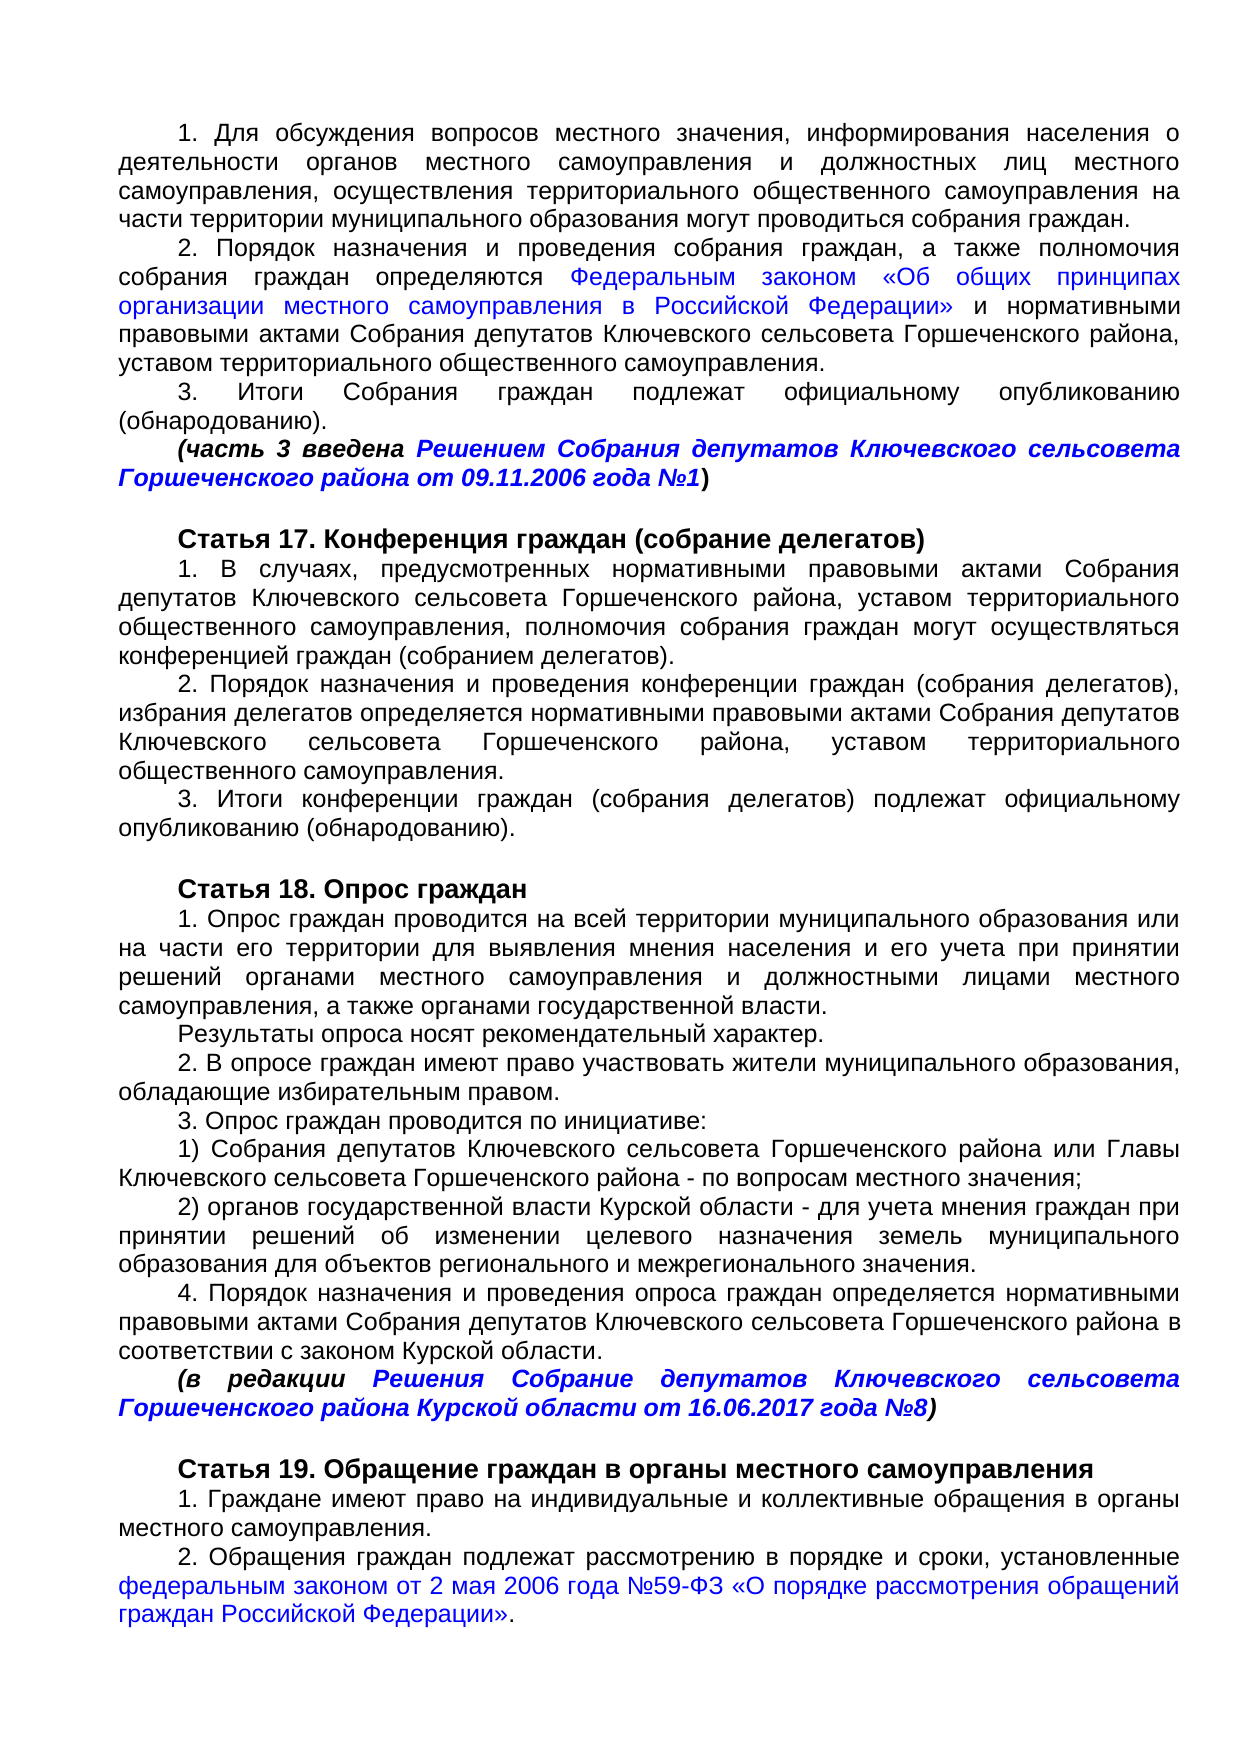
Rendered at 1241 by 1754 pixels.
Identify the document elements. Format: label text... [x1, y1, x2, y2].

text 1. Опрос граждан проводится на всей территории муниципального образования или на части его территории для выявления мнения населения и его учета при принятии решений органами местного самоуправления и должностными лицами местного самоуправления, а также органами государственной власти. [118, 904, 1181, 1019]
text Статья 19. Обращение граждан в органы местного самоуправления [118, 1453, 1181, 1484]
text (часть 3 введена Решением Собрания депутатов Ключевского сельсовета Горшеченского района от 09.11.2006 года №1) [118, 434, 1181, 492]
text (в редакции Решения Собрание депутатов Ключевского сельсовета Горшеченского района Курской области от 16.06.2017 года №8) [118, 1364, 1181, 1422]
text Статья 17. Конференция граждан (собрание делегатов) [118, 523, 1181, 554]
text 1. Для обсуждения вопросов местного значения, информирования населения о деятельности органов местного самоуправления и должностных лиц местного самоуправления, осуществления территориального общественного самоуправления на части территории муниципального образования могут проводиться собрания граждан. [118, 118, 1181, 233]
text 2. Порядок назначения и проведения собрания граждан, а также полномочия собрания граждан определяются Федеральным законом «Об общих принципах организации местного самоуправления в Российской Федерации» и нормативными правовыми актами Собрания депутатов Ключевского сельсовета Горшеченского района, уставом территориального общественного самоуправления. [118, 233, 1181, 377]
text 1) Собрания депутатов Ключевского сельсовета Горшеченского района или Главы Ключевского сельсовета Горшеченского района - по вопросам местного значения; [118, 1134, 1181, 1192]
text 2. В опросе граждан имеют право участвовать жители муниципального образования, обладающие избирательным правом. [118, 1048, 1181, 1106]
text 4. Порядок назначения и проведения опроса граждан определяется нормативными правовыми актами Собрания депутатов Ключевского сельсовета Горшеченского района в соответствии с законом Курской области. [118, 1278, 1181, 1364]
text Статья 18. Опрос граждан [118, 873, 1181, 904]
text 1. В случаях, предусмотренных нормативными правовыми актами Собрания депутатов Ключевского сельсовета Горшеченского района, уставом территориального общественного самоуправления, полномочия собрания граждан могут осуществляться конференцией граждан (собранием делегатов). [118, 554, 1181, 669]
text 3. Итоги конференции граждан (собрания делегатов) подлежат официальному опубликованию (обнародованию). [118, 784, 1181, 842]
text Результаты опроса носят рекомендательный характер. [118, 1019, 1181, 1048]
text 1. Граждане имеют право на индивидуальные и коллективные обращения в органы местного самоуправления. [118, 1484, 1181, 1542]
text 2. Обращения граждан подлежат рассмотрению в порядке и сроки, установленные федеральным законом от 2 мая 2006 года №59-ФЗ «О порядке рассмотрения обращений граждан Российской Федерации». [118, 1542, 1181, 1628]
text 3. Итоги Собрания граждан подлежат официальному опубликованию (обнародованию). [118, 377, 1181, 434]
text 2) органов государственной власти Курской области - для учета мнения граждан при принятии решений об изменении целевого назначения земель муниципального образования для объектов регионального и межрегионального значения. [118, 1192, 1181, 1278]
text 3. Опрос граждан проводится по инициативе: [118, 1106, 1181, 1134]
text 2. Порядок назначения и проведения конференции граждан (собрания делегатов), избрания делегатов определяется нормативными правовыми актами Собрания депутатов Ключевского сельсовета Горшеченского района, уставом территориального общественного самоуправления. [118, 669, 1181, 784]
